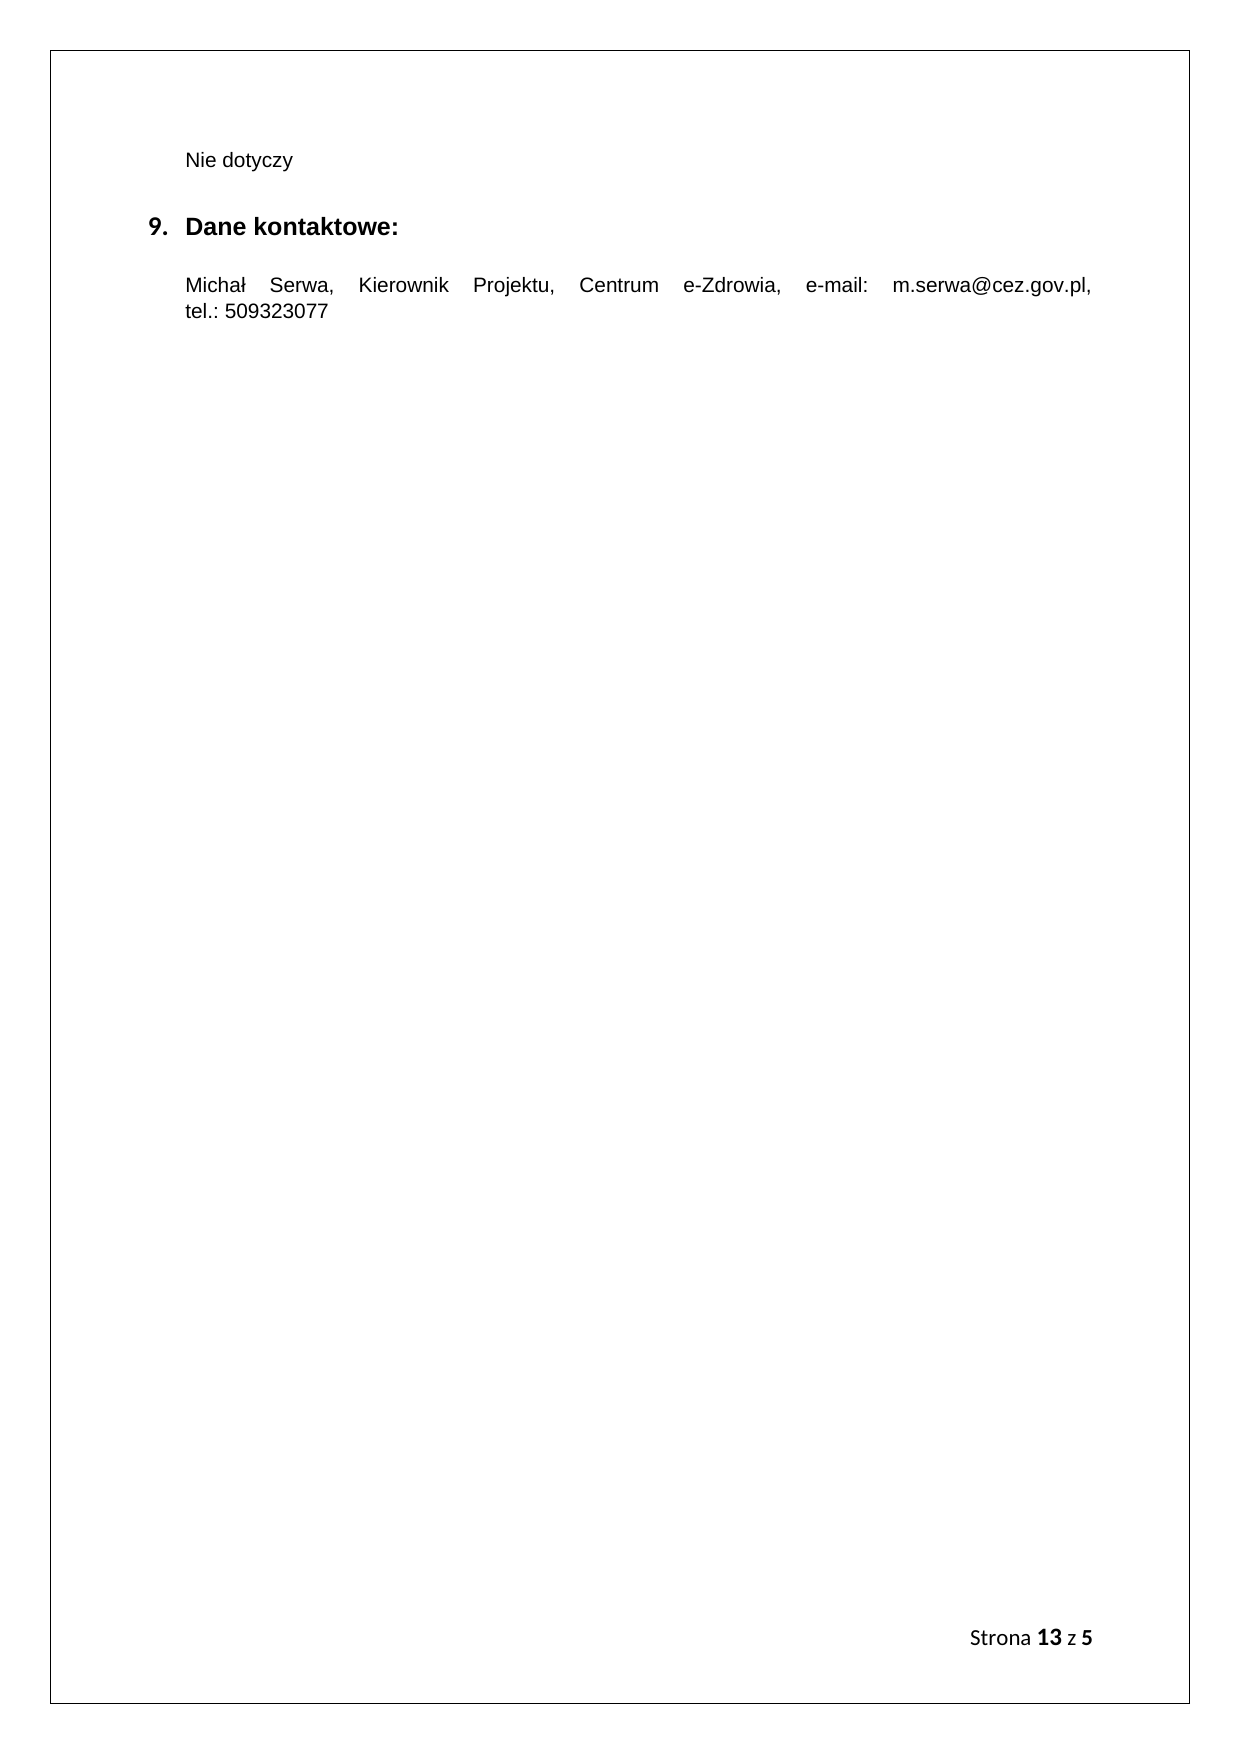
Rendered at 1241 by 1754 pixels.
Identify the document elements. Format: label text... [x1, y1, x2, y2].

text Nie dotyczy [148, 147, 1093, 171]
list Dane kontaktowe: [148, 209, 1093, 242]
list Michał Serwa, Kierownik Projektu, Centrum e-Zdrowia, e-mail: m.serwa@cez.gov.pl, tel.: 509323077 [185, 273, 1093, 323]
